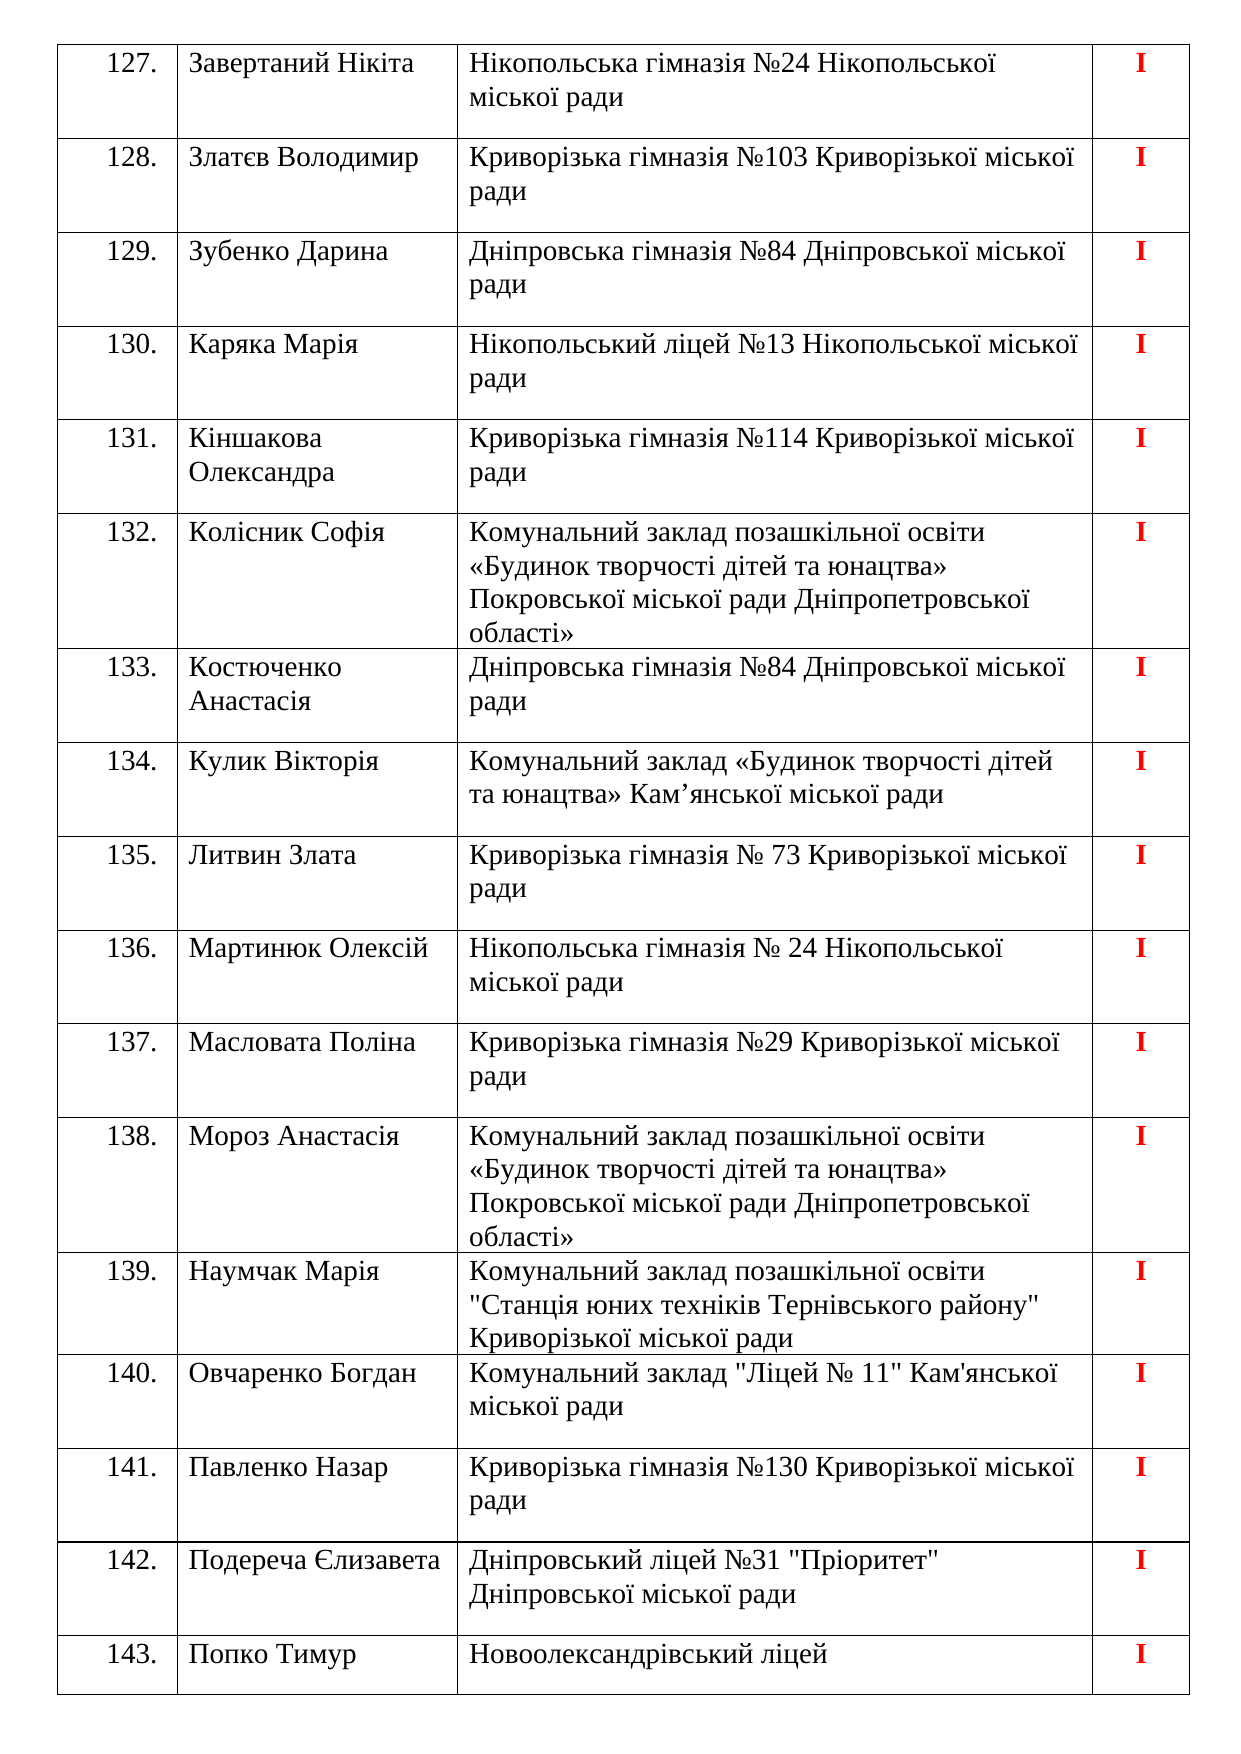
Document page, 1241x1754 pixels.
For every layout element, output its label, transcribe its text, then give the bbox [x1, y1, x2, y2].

table_cell Нікопольська гімназія №24 Нікопольської міської ради [458, 45, 1092, 138]
table_cell Попко Тимур [178, 1636, 457, 1694]
table_cell І [1093, 1253, 1189, 1354]
table_cell Мартинюк Олексій [178, 931, 457, 1023]
table_cell Колісник Софія [178, 514, 457, 648]
table_cell [58, 649, 177, 742]
table_cell Комунальний заклад позашкільної освіти "Станція юних техніків Тернівського району" Криворізької міської ради [458, 1253, 1092, 1354]
table_cell [58, 233, 177, 326]
table_cell [58, 931, 177, 1023]
table_cell [58, 1636, 177, 1694]
table_cell І [1093, 743, 1189, 836]
table_cell Завертаний Нікіта [178, 45, 457, 138]
table_cell І [1093, 1024, 1189, 1117]
table_cell Комунальний заклад позашкільної освіти «Будинок творчості дітей та юнацтва» Покровської міської ради Дніпропетровської області» [458, 1118, 1092, 1252]
table_cell Златєв Володимир [178, 139, 457, 232]
table_cell [58, 1543, 177, 1635]
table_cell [458, 1636, 1092, 1694]
table_cell І [1093, 1636, 1189, 1694]
table_cell Наумчак Марія [178, 1253, 457, 1354]
table_cell Криворізька гімназія №29 Криворізької міської ради [458, 1024, 1092, 1117]
table_cell Масловата Поліна [178, 1024, 457, 1117]
table_cell [58, 1253, 177, 1354]
table_cell Криворізька гімназія №130 Криворізької міської ради [458, 1449, 1092, 1541]
table_cell І [1093, 649, 1189, 742]
table_cell Мороз Анастасія [178, 1118, 457, 1252]
table_cell Дніпровська гімназія №84 Дніпровської міської ради [458, 233, 1092, 326]
table_cell Нікопольська гімназія № 24 Нікопольської міської ради [458, 931, 1092, 1023]
table_cell І [1093, 327, 1189, 419]
table_cell І [1093, 1118, 1189, 1252]
table_cell Комунальний заклад позашкільної освіти «Будинок творчості дітей та юнацтва» Покровської міської ради Дніпропетровської області» [458, 514, 1092, 648]
table_cell Литвин Злата [178, 837, 457, 929]
table_cell І [1093, 45, 1189, 138]
table_cell [58, 420, 177, 513]
table_cell Нікопольський ліцей №13 Нікопольської міської ради [458, 327, 1092, 419]
table_cell І [1093, 514, 1189, 648]
table_cell Зубенко Дарина [178, 233, 457, 326]
table_cell І [1093, 931, 1189, 1023]
table_cell І [1093, 1449, 1189, 1541]
table_cell Подереча Єлизавета [178, 1543, 457, 1635]
table_cell [58, 837, 177, 929]
table_cell Криворізька гімназія №103 Криворізької міської ради [458, 139, 1092, 232]
table_cell [58, 45, 177, 138]
table_cell [58, 327, 177, 419]
table_cell [58, 1355, 177, 1448]
table_cell Комунальний заклад «Будинок творчості дітей та юнацтва» Кам’янської міської ради [458, 743, 1092, 836]
table_cell [58, 743, 177, 836]
table_cell І [1093, 837, 1189, 929]
table_cell [58, 1449, 177, 1541]
table_cell Кулик Вікторія [178, 743, 457, 836]
table_cell [58, 514, 177, 648]
table_cell Криворізька гімназія № 73 Криворізької міської ради [458, 837, 1092, 929]
table_cell [58, 1118, 177, 1252]
table_cell [58, 139, 177, 232]
table_cell Павленко Назар [178, 1449, 457, 1541]
table_cell І [1093, 1543, 1189, 1635]
table_cell Костюченко Анастасія [178, 649, 457, 742]
table_cell Криворізька гімназія №114 Криворізької міської ради [458, 420, 1092, 513]
table_cell Каряка Марія [178, 327, 457, 419]
table_cell Овчаренко Богдан [178, 1355, 457, 1448]
table_cell Комунальний заклад "Ліцей № 11" Кам'янської міської ради [458, 1355, 1092, 1448]
table_cell Дніпровський ліцей №31 "Пріоритет" Дніпровської міської ради [458, 1543, 1092, 1635]
table_cell Дніпровська гімназія №84 Дніпровської міської ради [458, 649, 1092, 742]
table_cell І [1093, 420, 1189, 513]
table_cell І [1093, 1355, 1189, 1448]
table_cell Кіншакова Олександра [178, 420, 457, 513]
table_cell І [1093, 139, 1189, 232]
table_cell [58, 1024, 177, 1117]
table_cell І [1093, 233, 1189, 326]
